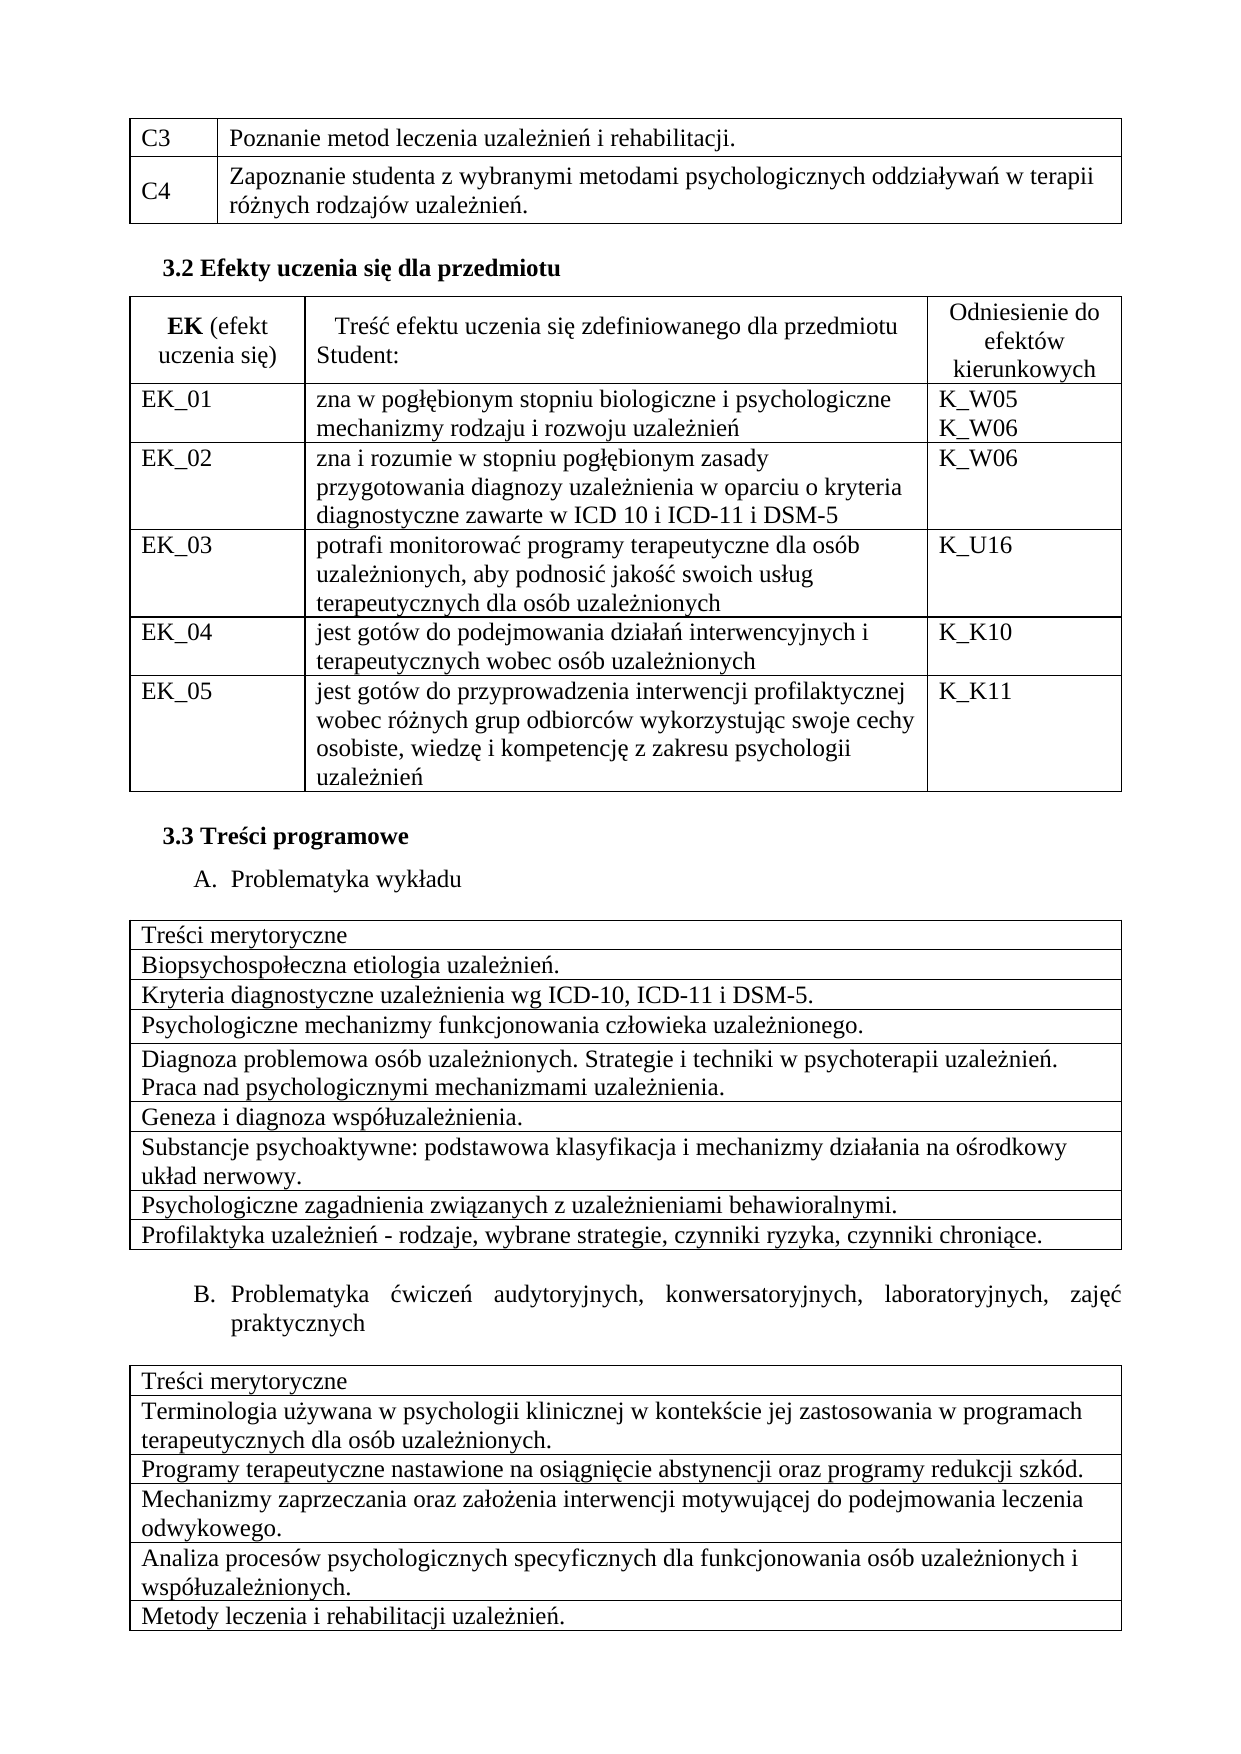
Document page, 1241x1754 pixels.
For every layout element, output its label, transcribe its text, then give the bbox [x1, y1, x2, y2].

table_cell jest gotów do przyprowadzenia interwencji profilaktycznej wobec różnych grup odbiorców wykorzystując swoje cechy osobiste, wiedzę i kompetencję z zakresu psychologii uzależnień [306, 676, 927, 791]
table_header Odniesienie do efektów kierunkowych [928, 297, 1121, 383]
table_cell Geneza i diagnoza współuzależnienia. [131, 1102, 1121, 1131]
table_cell Psychologiczne zagadnienia związanych z uzależnieniami behawioralnymi. [131, 1191, 1121, 1219]
table_cell Terminologia używana w psychologii klinicznej w kontekście jej zastosowania w programach terapeutycznych dla osób uzależnionych. [131, 1396, 1121, 1453]
table_cell C4 [131, 157, 217, 223]
table_cell EK_02 [131, 443, 304, 529]
table_cell C3 [131, 119, 217, 156]
table_cell Programy terapeutyczne nastawione na osiągnięcie abstynencji oraz programy redukcji szkód. [131, 1455, 1121, 1483]
list Problematyka wykładu [193, 864, 1122, 893]
table_cell Metody leczenia i rehabilitacji uzależnień. [131, 1601, 1121, 1630]
table_cell K_W05 K_W06 [928, 384, 1121, 442]
table_cell zna w pogłębionym stopniu biologiczne i psychologiczne mechanizmy rodzaju i rozwoju uzależnień [306, 384, 927, 442]
table_header EK (efekt uczenia się) [131, 297, 304, 383]
table_cell jest gotów do podejmowania działań interwencyjnych i terapeutycznych wobec osób uzależnionych [306, 618, 927, 675]
table_cell EK_05 [131, 676, 304, 791]
table_cell K_K10 [928, 618, 1121, 675]
table_cell Profilaktyka uzależnień - rodzaje, wybrane strategie, czynniki ryzyka, czynniki chroniące. [131, 1220, 1121, 1249]
table_cell EK_01 [131, 384, 304, 442]
table_cell Mechanizmy zaprzeczania oraz założenia interwencji motywującej do podejmowania leczenia odwykowego. [131, 1484, 1121, 1542]
table_cell Analiza procesów psychologicznych specyficznych dla funkcjonowania osób uzależnionych i współuzależnionych. [131, 1543, 1121, 1600]
table_header Treści merytoryczne [131, 1366, 1121, 1395]
table_cell Zapoznanie studenta z wybranymi metodami psychologicznych oddziaływań w terapii różnych rodzajów uzależnień. [218, 157, 1121, 223]
table_cell Psychologiczne mechanizmy funkcjonowania człowieka uzależnionego. [131, 1010, 1121, 1043]
table_cell Substancje psychoaktywne: podstawowa klasyfikacja i mechanizmy działania na ośrodkowy układ nerwowy. [131, 1132, 1121, 1189]
table_cell K_K11 [928, 676, 1121, 791]
table_cell potrafi monitorować programy terapeutyczne dla osób uzależnionych, aby podnosić jakość swoich usług terapeutycznych dla osób uzależnionych [306, 530, 927, 616]
table_cell Diagnoza problemowa osób uzależnionych. Strategie i techniki w psychoterapii uzależnień. Praca nad psychologicznymi mechanizmami uzależnienia. [131, 1044, 1121, 1101]
text 3.2 Efekty uczenia się dla przedmiotu [162, 253, 1122, 282]
table_cell Kryteria diagnostyczne uzależnienia wg ICD-10, ICD-11 i DSM-5. [131, 980, 1121, 1009]
table_cell K_W06 [928, 443, 1121, 529]
list Problematyka ćwiczeń audytoryjnych, konwersatoryjnych, laboratoryjnych, zajęć praktycznych [193, 1279, 1122, 1336]
list 3.3 Treści programowe [162, 821, 1122, 849]
table_cell EK_04 [131, 618, 304, 675]
table_header Treści merytoryczne [131, 921, 1121, 949]
table_header Treść efektu uczenia się zdefiniowanego dla przedmiotu Student: [306, 297, 927, 383]
table_cell zna i rozumie w stopniu pogłębionym zasady przygotowania diagnozy uzależnienia w oparciu o kryteria diagnostyczne zawarte w ICD 10 i ICD-11 i DSM-5 [306, 443, 927, 529]
table_cell Biopsychospołeczna etiologia uzależnień. [131, 950, 1121, 979]
table_cell K_U16 [928, 530, 1121, 616]
table_cell Poznanie metod leczenia uzależnień i rehabilitacji. [218, 119, 1121, 156]
table_cell EK_03 [131, 530, 304, 616]
